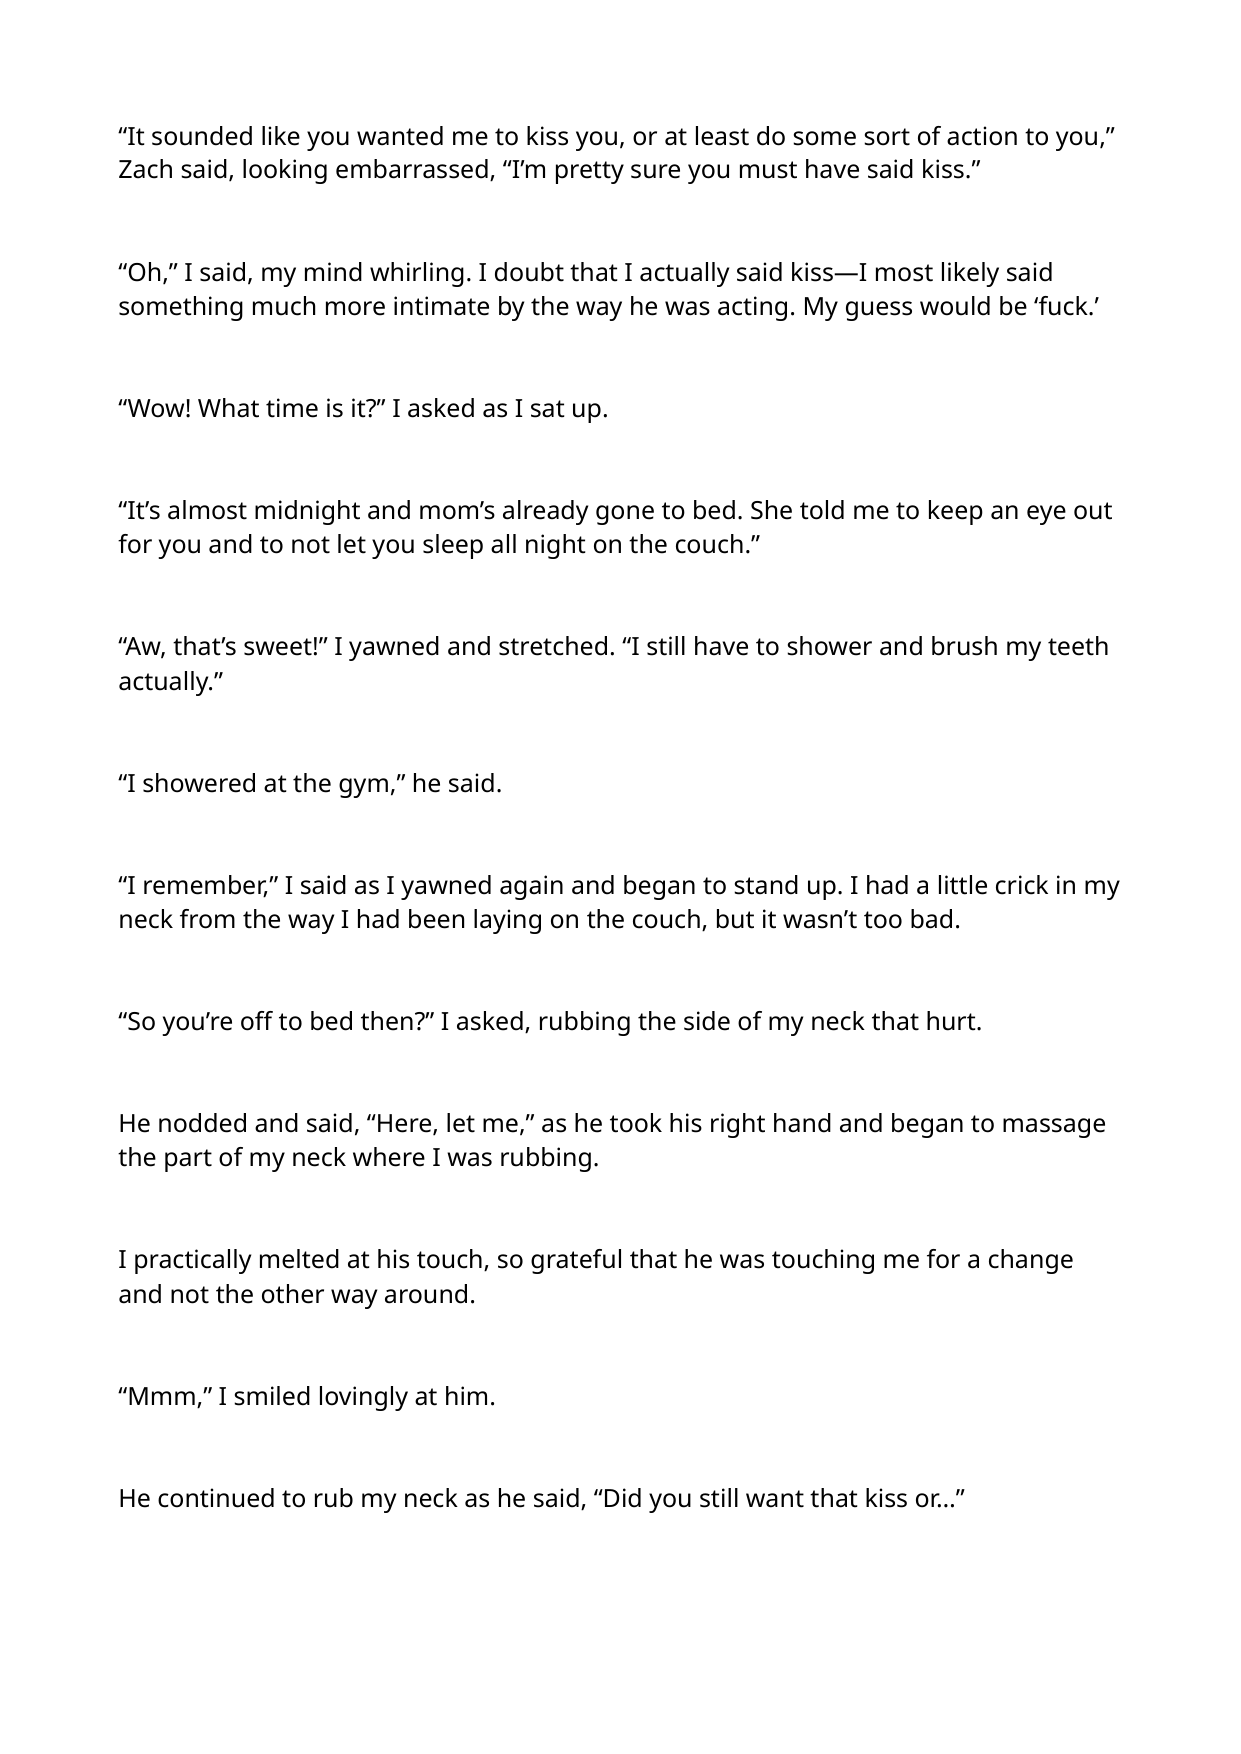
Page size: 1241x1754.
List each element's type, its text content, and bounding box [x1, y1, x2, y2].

text “I remember,” I said as I yawned again and began to stand up. I had a little crick in my neck from the way I had been laying on the couch, but it wasn’t too bad. [118, 867, 1122, 936]
text He continued to rub my neck as he said, “Did you still want that kiss or…” [118, 1481, 1122, 1515]
text “Wow! What time is it?” I asked as I sat up. [118, 391, 1122, 425]
text “It sounded like you wanted me to kiss you, or at least do some sort of action to you,” Zach said, looking embarrassed, “I’m pretty sure you must have said kiss.” [118, 118, 1122, 186]
text “I showered at the gym,” he said. [118, 765, 1122, 799]
text “Aw, that’s sweet!” I yawned and stretched. “I still have to shower and brush my teeth actually.” [118, 629, 1122, 697]
text “It’s almost midnight and mom’s already gone to bed. She told me to keep an eye out for you and to not let you sleep all night on the couch.” [118, 493, 1122, 561]
text He nodded and said, “Here, let me,” as he took his right hand and began to massage the part of my neck where I was rubbing. [118, 1106, 1122, 1174]
text “Oh,” I said, my mind whirling. I doubt that I actually said kiss—I most likely said something much more intimate by the way he was acting. My guess would be ‘fuck.’ [118, 254, 1122, 322]
text “Mmm,” I smiled lovingly at him. [118, 1378, 1122, 1412]
text “So you’re off to bed then?” I asked, rubbing the side of my neck that hurt. [118, 1004, 1122, 1038]
text I practically melted at his touch, so grateful that he was touching me for a change and not the other way around. [118, 1242, 1122, 1310]
